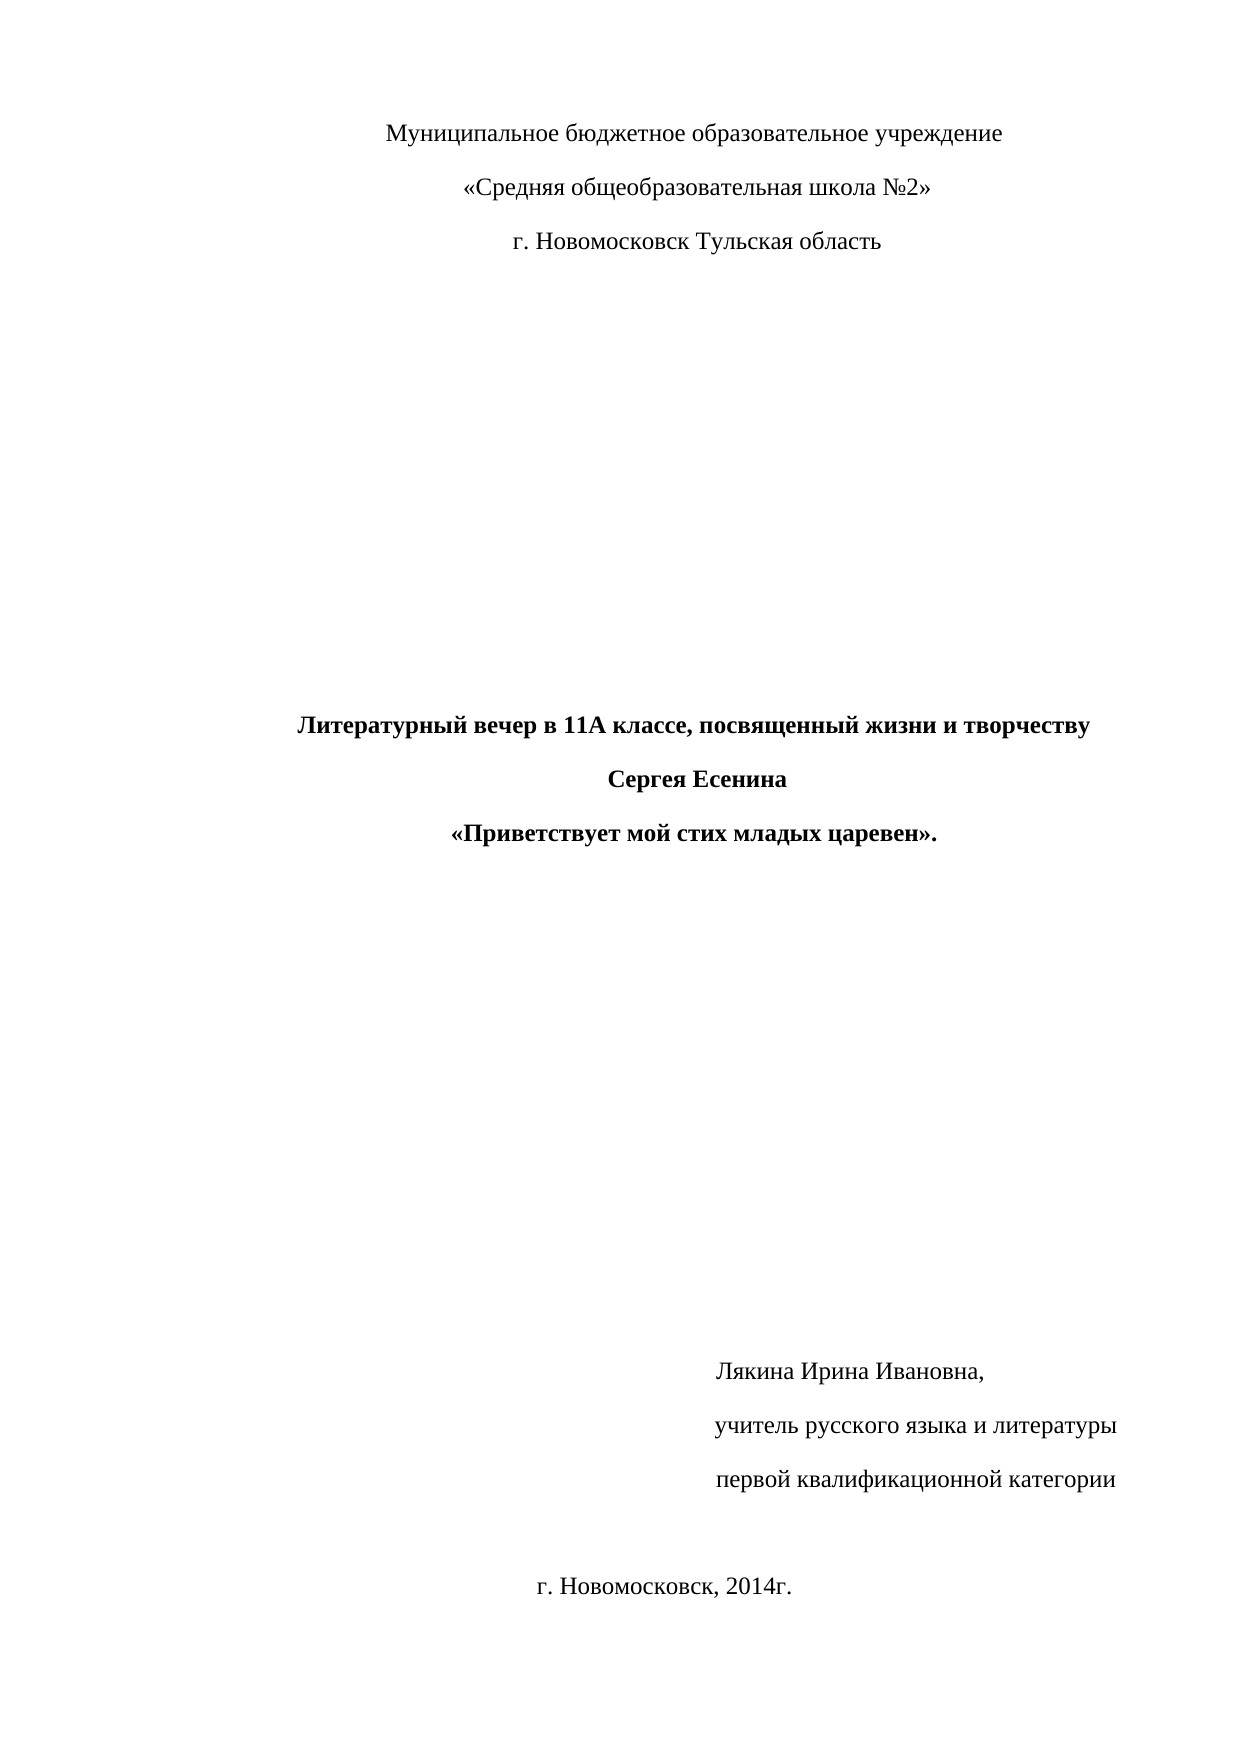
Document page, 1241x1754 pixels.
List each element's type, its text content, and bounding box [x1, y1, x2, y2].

text «Средняя общеобразовательная школа №2» [177, 172, 1152, 201]
text «Приветствует мой стих младых царевен». [177, 818, 1152, 847]
text Муниципальное бюджетное образовательное учреждение [177, 118, 1152, 147]
text учитель русского языка и литературы [177, 1410, 1152, 1438]
text Литературный вечер в 11А классе, посвященный жизни и творчеству [177, 711, 1152, 739]
text Лякина Ирина Ивановна, [177, 1356, 1152, 1385]
text Сергея Есенина [177, 764, 1152, 793]
text г. Новомосковск Тульская область [177, 226, 1152, 254]
text г. Новомосковск, 2014г. [177, 1571, 1152, 1600]
text первой квалификационной категории [177, 1464, 1152, 1492]
